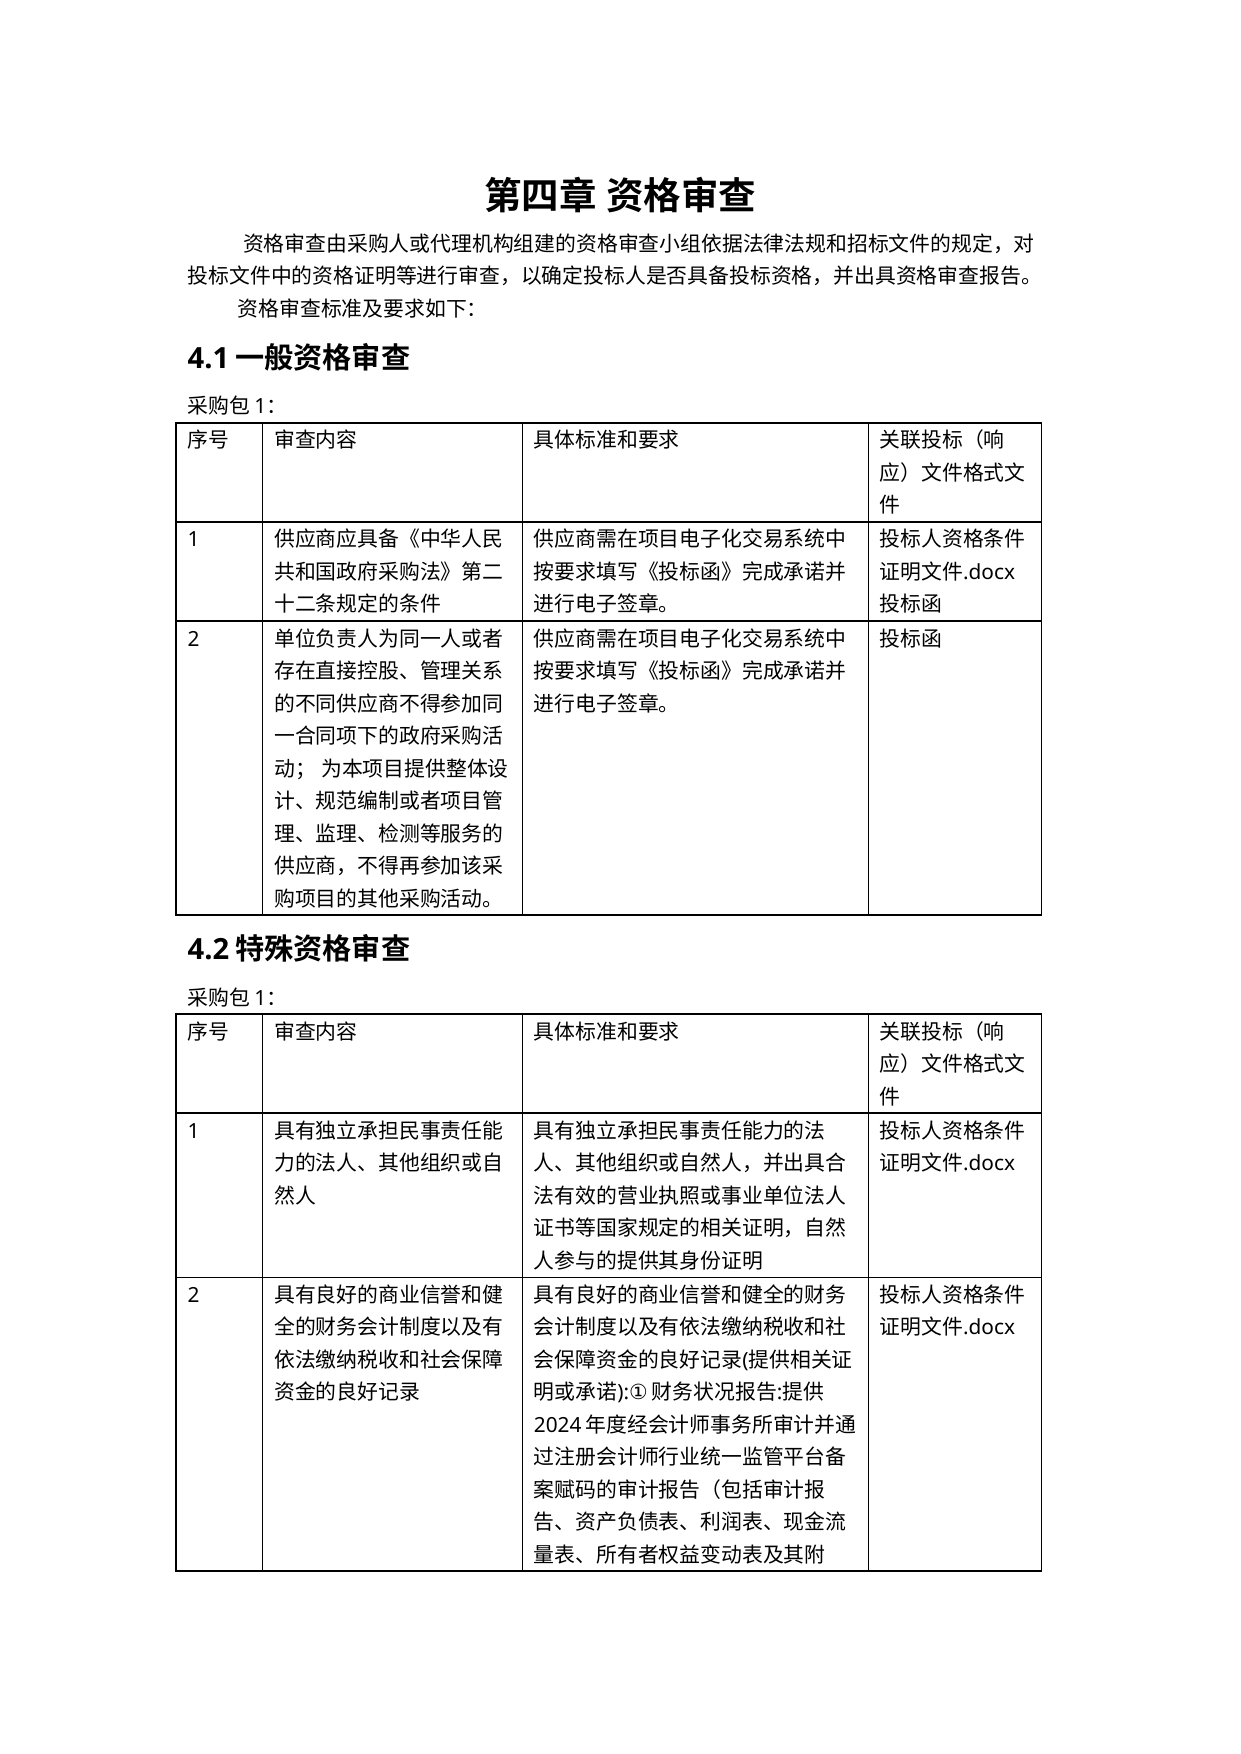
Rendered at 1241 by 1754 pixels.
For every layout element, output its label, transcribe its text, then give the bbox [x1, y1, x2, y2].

table_cell 供应商需在项目电子化交易系统中按要求填写《投标函》完成承诺并进行电子签章。 [523, 622, 868, 914]
text 资格审查由采购人或代理机构组建的资格审查小组依据法律法规和招标文件的规定，对投标文件中的资格证明等进行审查，以确定投标人是否具备投标资格，并出具资格审查报告。 [187, 227, 1053, 292]
table_header 审查内容 [263, 424, 522, 521]
text 第四章 资格审查 [187, 162, 1053, 227]
table_cell 投标人资格条件证明文件.docx [869, 1114, 1041, 1276]
text 4.2特殊资格审查 [187, 916, 1053, 981]
text 4.1一般资格审查 [187, 324, 1053, 389]
table_header 序号 [177, 1015, 262, 1112]
text 采购包1： [187, 389, 1053, 422]
table_cell 2 [177, 1278, 262, 1570]
table_cell 具有独立承担民事责任能力的法人、其他组织或自然人，并出具合法有效的营业执照或事业单位法人证书等国家规定的相关证明，自然人参与的提供其身份证明 [523, 1114, 868, 1276]
table_cell 供应商需在项目电子化交易系统中按要求填写《投标函》完成承诺并进行电子签章。 [523, 523, 868, 620]
table_cell 2 [177, 622, 262, 914]
table_cell 1 [177, 523, 262, 620]
table_header 关联投标（响应）文件格式文件 [869, 424, 1041, 521]
table_cell 投标人资格条件证明文件.docx [869, 1278, 1041, 1570]
text 资格审查标准及要求如下： [187, 292, 1053, 324]
table_cell 具有独立承担民事责任能力的法人、其他组织或自然人 [263, 1114, 522, 1276]
table_header 关联投标（响应）文件格式文件 [869, 1015, 1041, 1112]
table_header 具体标准和要求 [523, 1015, 868, 1112]
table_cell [263, 1278, 522, 1570]
table_cell 供应商应具备《中华人民共和国政府采购法》第二十二条规定的条件 [263, 523, 522, 620]
table_header 具体标准和要求 [523, 424, 868, 521]
table_cell 1 [177, 1114, 262, 1276]
table_cell 投标人资格条件证明文件.docx 投标函 [869, 523, 1041, 620]
table_header 审查内容 [263, 1015, 522, 1112]
table_cell 投标函 [869, 622, 1041, 914]
text 采购包1： [187, 981, 1053, 1013]
table_cell 单位负责人为同一人或者存在直接控股、管理关系的不同供应商不得参加同一合同项下的政府采购活动； 为本项目提供整体设计、规范编制或者项目管理、监理、检测等服务的供应商，不得再参加该采购项目的其他采购活动。 [263, 622, 522, 914]
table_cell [523, 1278, 868, 1570]
table_header 序号 [177, 424, 262, 521]
